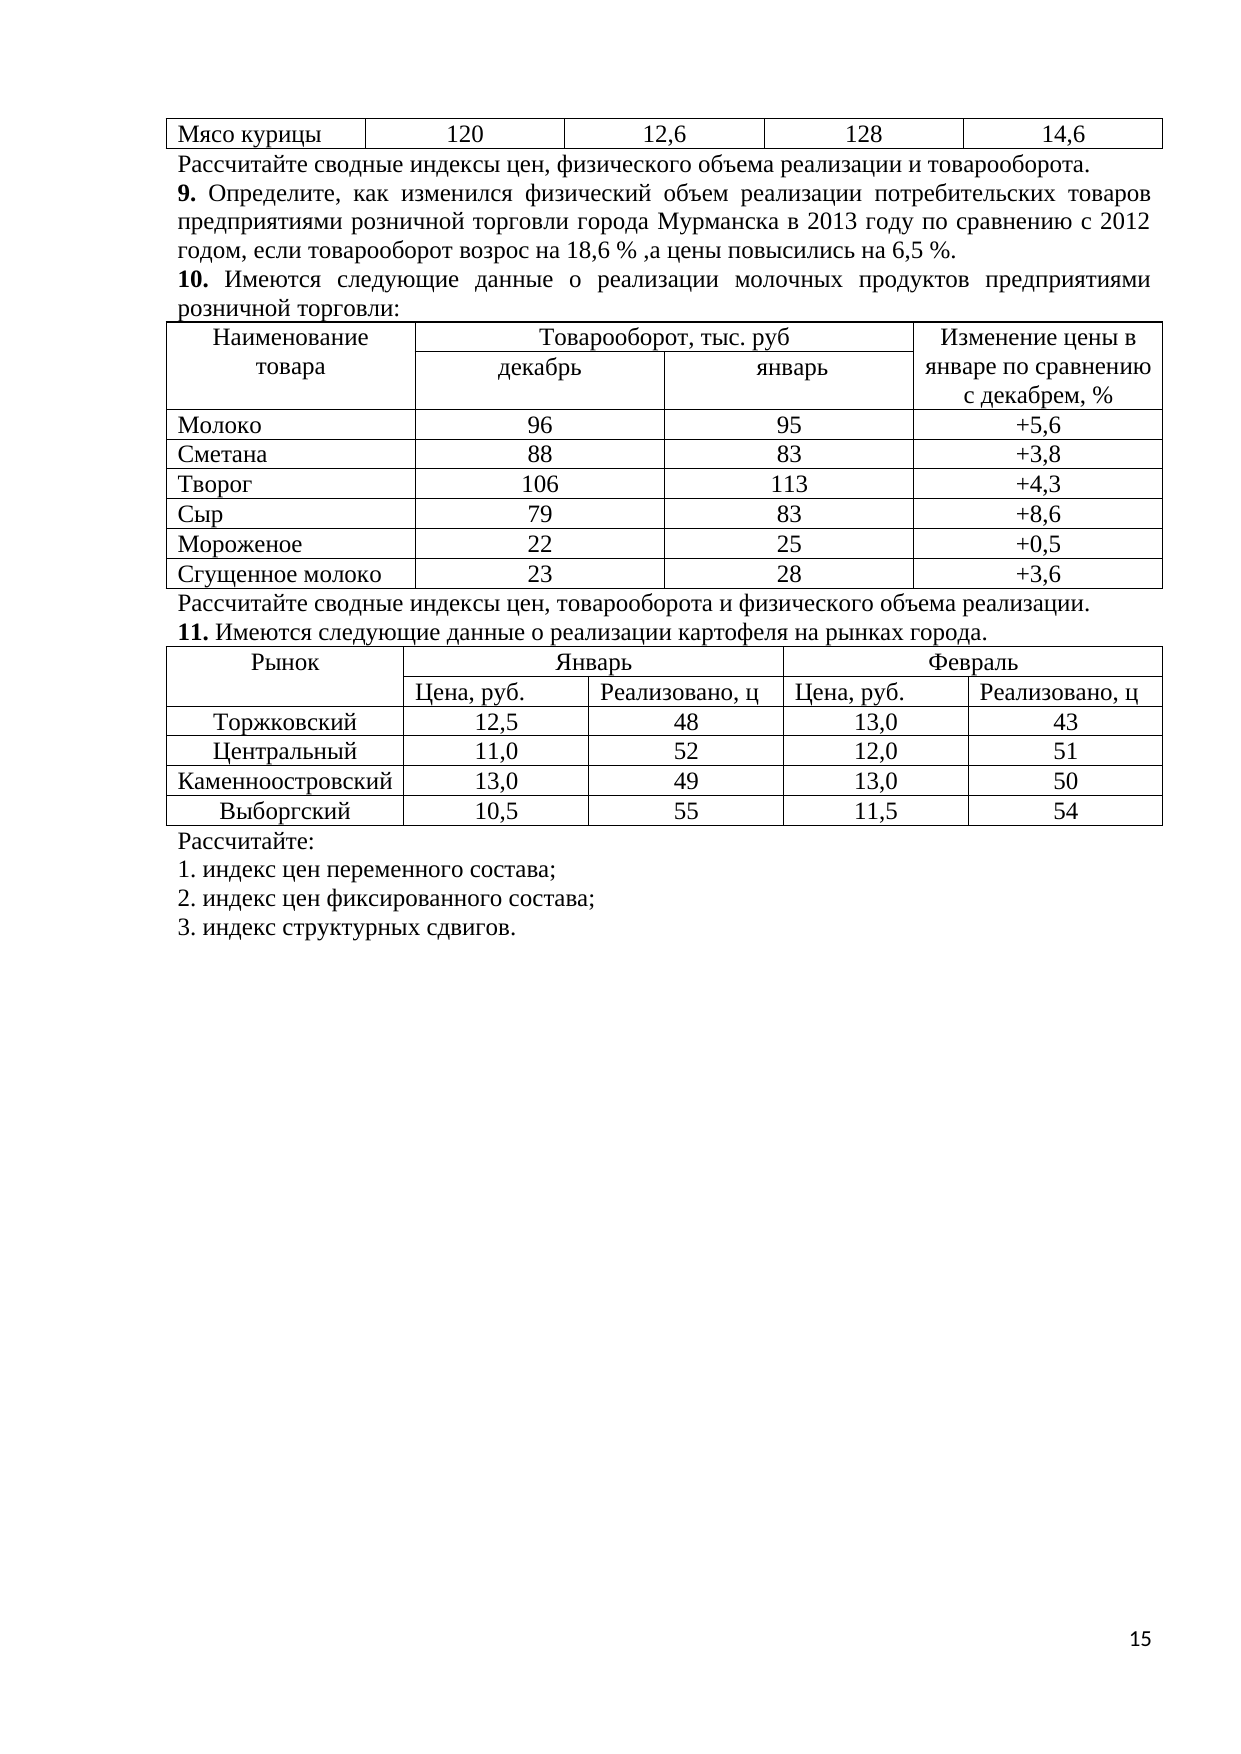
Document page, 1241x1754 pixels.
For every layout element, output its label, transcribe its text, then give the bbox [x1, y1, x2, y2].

table_cell Выборгский [167, 796, 403, 825]
table_header Февраль [784, 647, 1162, 676]
table_cell +3,8 [914, 440, 1162, 468]
table_cell 88 [416, 440, 664, 468]
text 10. Имеются следующие данные о реализации молочных продуктов предприятиями розничной торговли: [177, 264, 1152, 321]
table_cell 48 [589, 707, 783, 735]
table_header Январь [404, 647, 783, 676]
table_cell 83 [665, 499, 913, 528]
table_cell 28 [665, 559, 913, 587]
table_cell +0,5 [914, 529, 1162, 558]
table_header Наименование товара [167, 323, 415, 409]
text 1. индекс цен переменного состава; [177, 854, 1152, 883]
table_cell Цена, руб. [784, 677, 968, 706]
table_cell Реализовано, ц [969, 677, 1162, 706]
table_cell 13,0 [784, 707, 968, 735]
table_cell +5,6 [914, 410, 1162, 438]
table_cell 43 [969, 707, 1162, 735]
table_cell Торжковский [167, 707, 403, 735]
table_cell 23 [416, 559, 664, 587]
table_cell +8,6 [914, 499, 1162, 528]
table_cell 13,0 [784, 766, 968, 795]
table_cell 25 [665, 529, 913, 558]
table_cell 120 [366, 119, 564, 148]
text 2. индекс цен фиксированного состава; [177, 883, 1152, 912]
table_cell 54 [969, 796, 1162, 825]
table_header Изменение цены в январе по сравнению с декабрем, % [914, 323, 1162, 409]
text 9. Определите, как изменился физический объем реализации потребительских товаров предприятиями розничной торговли города Мурманска в 2013 году по сравнению с 2012 годом, если товарооборот возрос на 18,6 % ,а цены повысились на 6,5 %. [177, 178, 1152, 264]
table_cell Мороженое [167, 529, 415, 558]
table_cell 55 [589, 796, 783, 825]
table_cell 13,0 [404, 766, 588, 795]
table_cell 10,5 [404, 796, 588, 825]
table_cell Молоко [167, 410, 415, 438]
table_cell Сметана [167, 440, 415, 468]
table_cell 52 [589, 736, 783, 765]
table_cell 49 [589, 766, 783, 795]
table_cell 11,5 [784, 796, 968, 825]
text Рассчитайте сводные индексы цен, товарооборота и физического объема реализации. [177, 589, 1152, 617]
text Рассчитайте сводные индексы цен, физического объема реализации и товарооборота. [177, 149, 1152, 178]
table_cell Творог [167, 469, 415, 498]
table_cell январь [665, 352, 913, 409]
table_cell 83 [665, 440, 913, 468]
table_cell 96 [416, 410, 664, 438]
table_cell 79 [416, 499, 664, 528]
table_cell декабрь [416, 352, 664, 409]
table_cell 22 [416, 529, 664, 558]
text 3. индекс структурных сдвигов. [177, 912, 1152, 941]
table_header Товарооборот, тыс. руб [416, 323, 913, 351]
table_cell 95 [665, 410, 913, 438]
table_cell Сыр [167, 499, 415, 528]
table_cell +3,6 [914, 559, 1162, 587]
table_cell Сгущенное молоко [167, 559, 415, 587]
table_cell 51 [969, 736, 1162, 765]
table_cell Центральный [167, 736, 403, 765]
table_cell 12,6 [565, 119, 764, 148]
table_cell Цена, руб. [404, 677, 588, 706]
text 11. Имеются следующие данные о реализации картофеля на рынках города. [177, 617, 1152, 646]
table_cell 113 [665, 469, 913, 498]
table_cell 12,5 [404, 707, 588, 735]
table_cell 14,6 [964, 119, 1162, 148]
table_cell +4,3 [914, 469, 1162, 498]
table_cell 50 [969, 766, 1162, 795]
table_header Рынок [167, 647, 403, 706]
table_cell Каменноостровский [167, 766, 403, 795]
table_cell 128 [765, 119, 963, 148]
table_cell 106 [416, 469, 664, 498]
table_cell 12,0 [784, 736, 968, 765]
table_cell 11,0 [404, 736, 588, 765]
text Рассчитайте: [177, 826, 1152, 854]
table_cell Реализовано, ц [589, 677, 783, 706]
table_cell Мясо курицы [167, 119, 365, 148]
